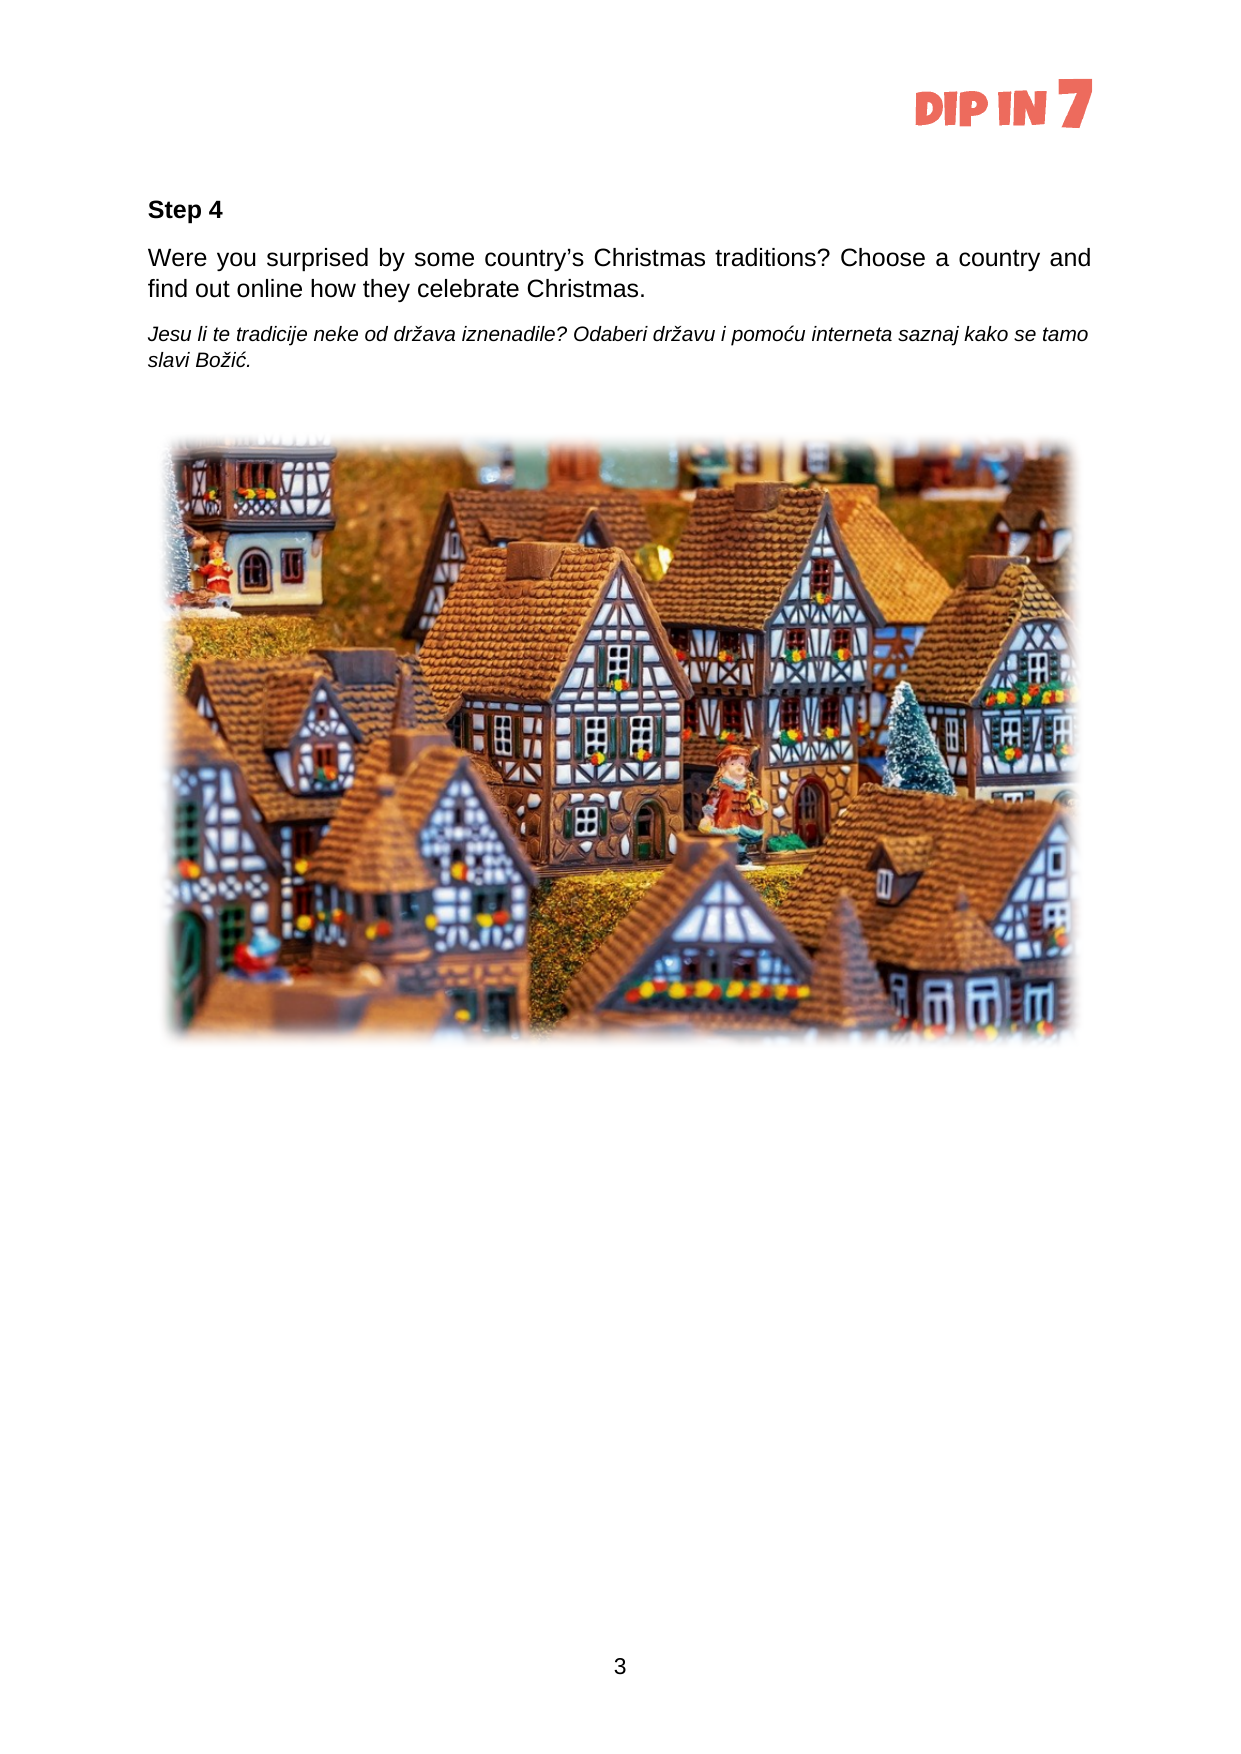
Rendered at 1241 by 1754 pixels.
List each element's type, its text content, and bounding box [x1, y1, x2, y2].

text Step 4 [148, 195, 1093, 224]
text Jesu li te tradicije neke od država iznenadile? Odaberi državu i pomoću interneta saznaj kako se tamo slavi Božić. [148, 322, 1093, 372]
picture [914, 75, 1093, 133]
text Were you surprised by some country’s Christmas traditions? Choose a country and find out online how they celebrate Christmas. [148, 243, 1093, 303]
picture [187, 462, 1054, 1020]
